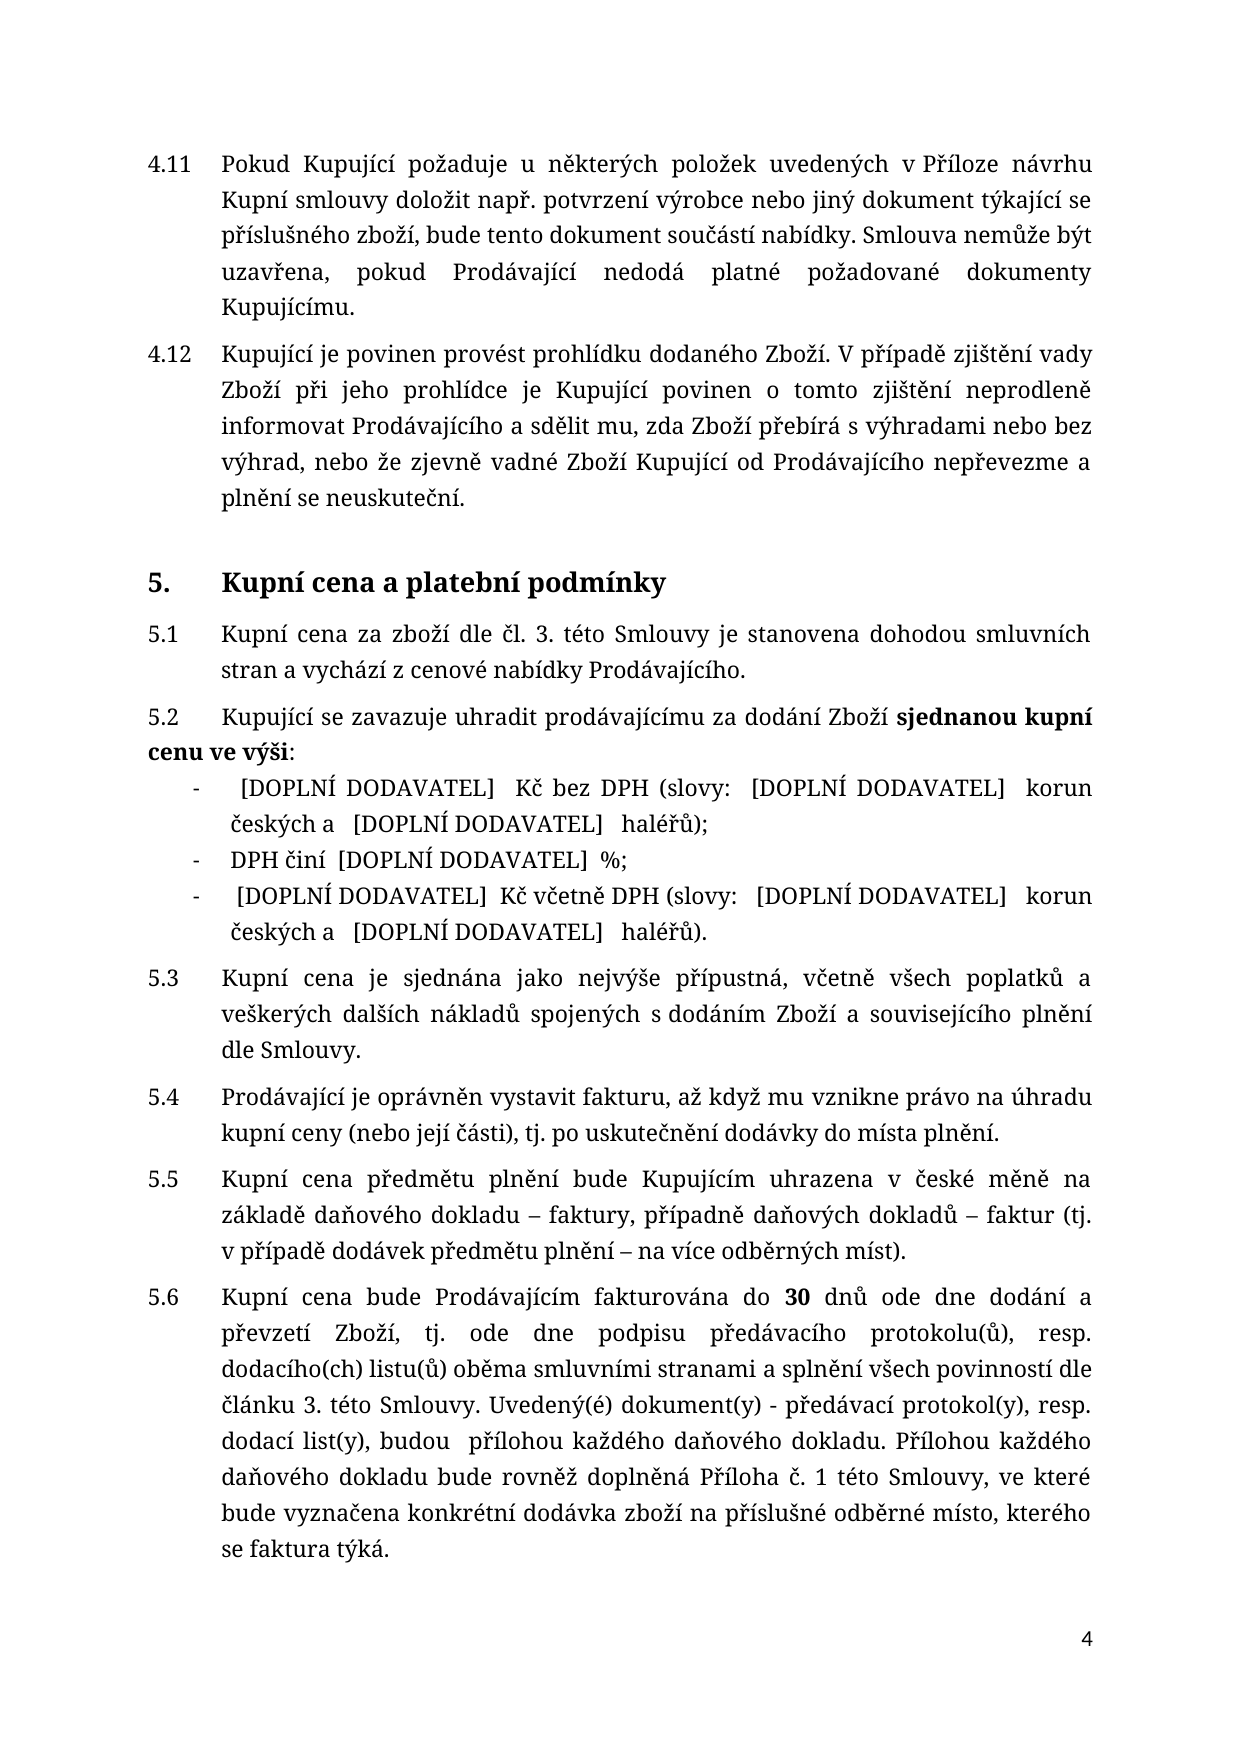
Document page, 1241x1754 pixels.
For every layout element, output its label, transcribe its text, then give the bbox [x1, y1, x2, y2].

text 4.12 Kupující je povinen provést prohlídku dodaného Zboží. V případě zjištění vady Zboží při jeho prohlídce je Kupující povinen o tomto zjištění neprodleně informovat Prodávajícího a sdělit mu, zda Zboží přebírá s výhradami nebo bez výhrad, nebo že zjevně vadné Zboží Kupující od Prodávajícího nepřevezme a plnění se neuskuteční. [148, 338, 1093, 513]
text 5.1 Kupní cena za zboží dle čl. 3. této Smlouvy je stanovena dohodou smluvních stran a vychází z cenové nabídky Prodávajícího. [148, 618, 1093, 685]
list DPH činí [DOPLNÍ DODAVATEL] %; [193, 844, 1093, 875]
text 5.6 Kupní cena bude Prodávajícím fakturována do 30 dnů ode dne dodání a převzetí Zboží, tj. ode dne podpisu předávacího protokolu(ů), resp. dodacího(ch) listu(ů) oběma smluvními stranami a splnění všech povinností dle článku 3. této Smlouvy. Uvedený(é) dokument(y) - předávací protokol(y), resp. dodací list(y), budou přílohou každého daňového dokladu. Přílohou každého daňového dokladu bude rovněž doplněná Příloha č. 1 této Smlouvy, ve které bude vyznačena konkrétní dodávka zboží na příslušné odběrné místo, kterého se faktura týká. [148, 1281, 1093, 1564]
text 5.3 Kupní cena je sjednána jako nejvýše přípustná, včetně všech poplatků a veškerých dalších nákladů spojených s dodáním Zboží a souvisejícího plnění dle Smlouvy. [148, 962, 1093, 1066]
text 5.5 Kupní cena předmětu plnění bude Kupujícím uhrazena v české měně na základě daňového dokladu – faktury, případně daňových dokladů – faktur (tj. v případě dodávek předmětu plnění – na více odběrných míst). [148, 1163, 1093, 1266]
text 4.11 Pokud Kupující požaduje u některých položek uvedených v Příloze návrhu Kupní smlouvy doložit např. potvrzení výrobce nebo jiný dokument týkající se příslušného zboží, bude tento dokument součástí nabídky. Smlouva nemůže být uzavřena, pokud Prodávající nedodá platné požadované dokumenty Kupujícímu. [148, 148, 1093, 323]
list [DOPLNÍ DODAVATEL] Kč bez DPH (slovy: [DOPLNÍ DODAVATEL] korun českých a [DOPLNÍ DODAVATEL] haléřů); [193, 772, 1093, 839]
text 5.2 Kupující se zavazuje uhradit prodávajícímu za dodání Zboží sjednanou kupní cenu ve výši: [148, 700, 1093, 768]
text 5. Kupní cena a platební podmínky [148, 563, 1093, 600]
list [DOPLNÍ DODAVATEL] Kč včetně DPH (slovy: [DOPLNÍ DODAVATEL] korun českých a [DOPLNÍ DODAVATEL] haléřů). [193, 880, 1093, 947]
text 5.4 Prodávající je oprávněn vystavit fakturu, až když mu vznikne právo na úhradu kupní ceny (nebo její části), tj. po uskutečnění dodávky do místa plnění. [148, 1081, 1093, 1148]
